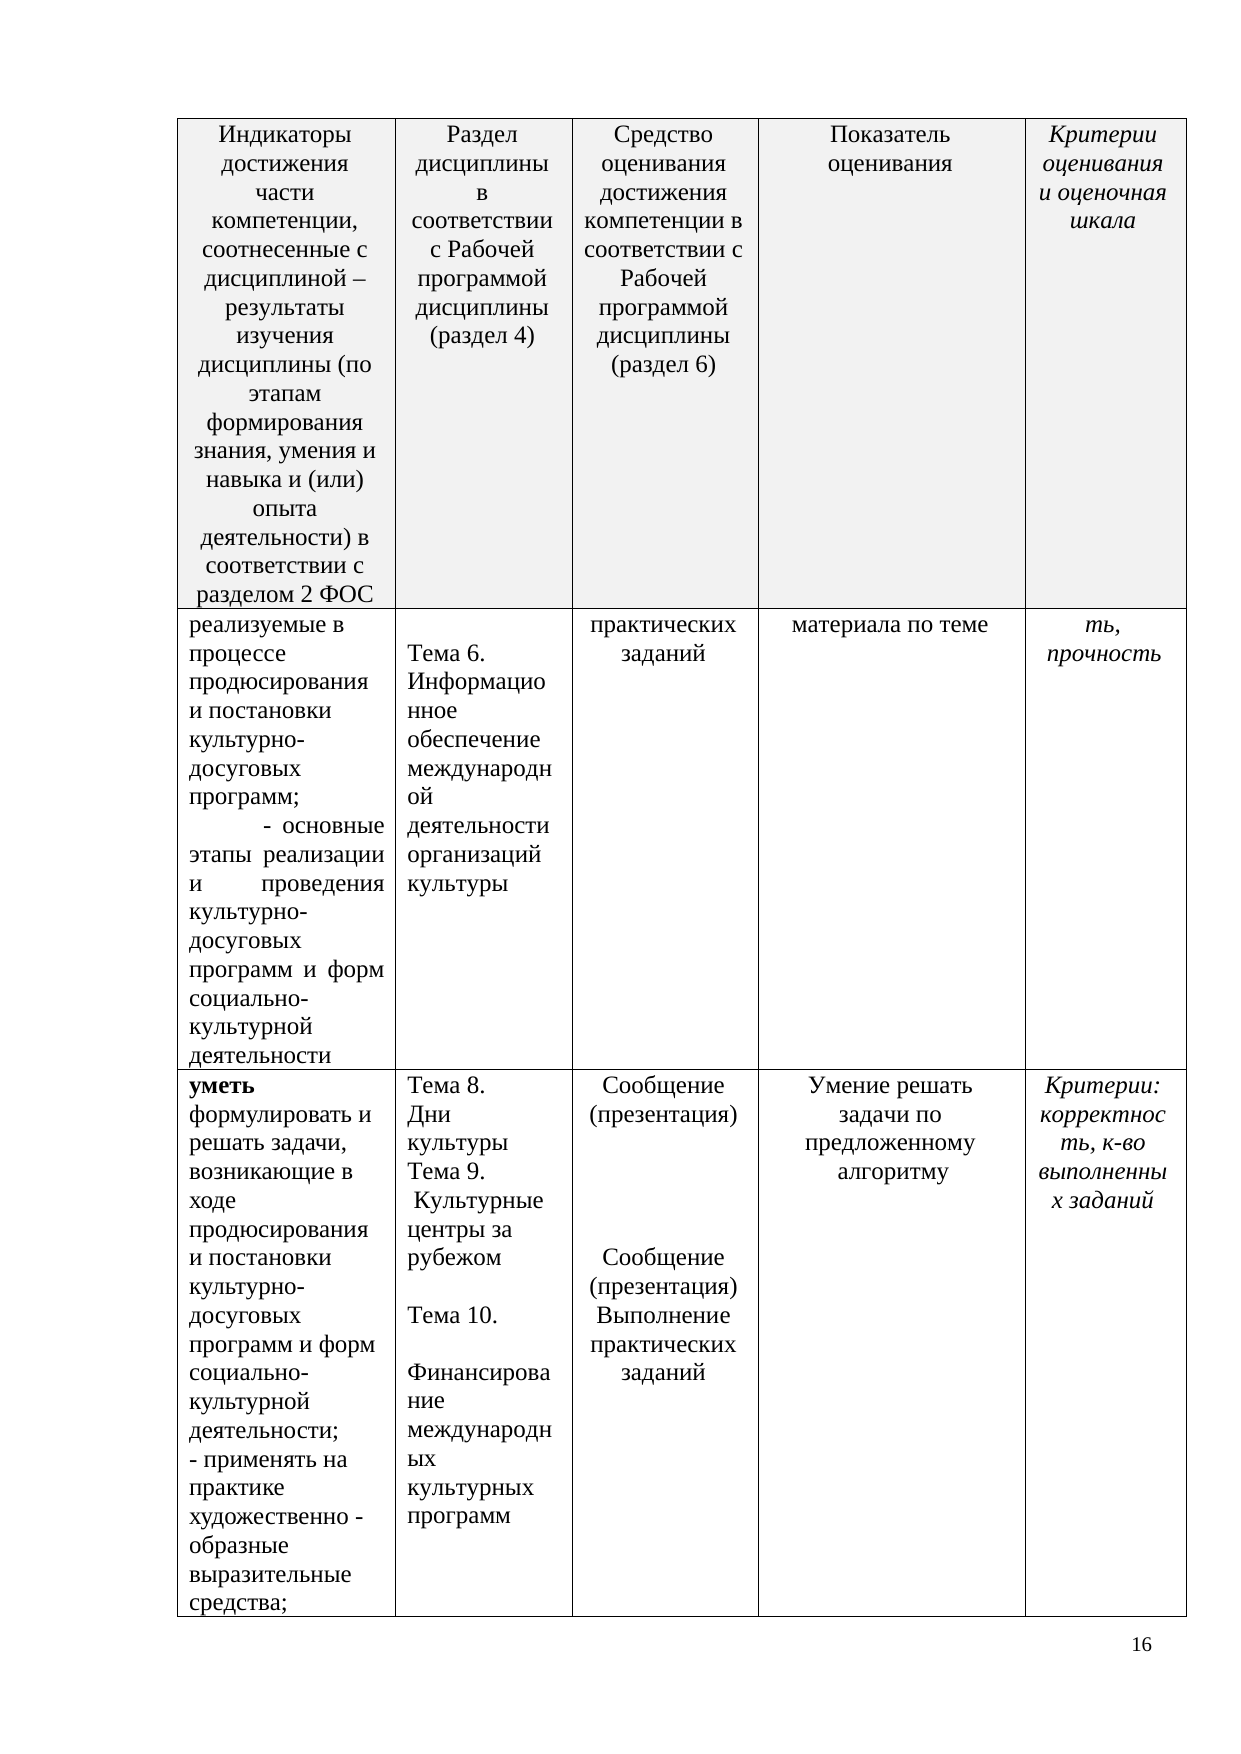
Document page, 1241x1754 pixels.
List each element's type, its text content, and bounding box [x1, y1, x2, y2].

table_cell Умение решать задачи по предложенному алгоритму [759, 1070, 1025, 1616]
table_header Показатель оценивания [759, 119, 1025, 608]
table_cell Критерии: корректность, к-во выполненных заданий [1026, 1070, 1186, 1616]
table_header Критерии оценивания и оценочная шкала [1026, 119, 1186, 608]
table_cell знать основные методы и приемы, реализуемые в процессе продюсирования и постановки культурно-досуговых программ; - основные этапы реализации и проведения культурно-досуговых программ и форм социально-культурной деятельности [178, 609, 395, 1069]
table_cell Тема 8. Дни культуры Тема 9. Культурные центры за рубежом Тема 10. Финансирование международных культурных программ [396, 1070, 572, 1616]
table_cell Доклад Выполнение практических заданий [573, 609, 758, 1069]
table_cell уметь формулировать и решать задачи, возникающие в ходе продюсирования и постановки культурно-досуговых программ и форм социально-культурной деятельности; - применять на практике художественно - образные выразительные средства; -оценивает результаты проведения социально-культурного мероприятия [178, 1070, 395, 1616]
table_cell Критерии: полнота, системность, прочность [1026, 609, 1186, 1069]
table_cell Тема 5. Ресурсная база проекта Тема 6. Информационное обеспечение международной деятельности организаций культуры [396, 609, 572, 1069]
table_cell Воспроизведение студентом теоретического материала по теме [759, 609, 1025, 1069]
table_header Средство оценивания достижения компетенции в соответствии с Рабочей программой дисциплины (раздел 6) [573, 119, 758, 608]
table_header Раздел дисциплины в соответствии с Рабочей программой дисциплины (раздел 4) [396, 119, 572, 608]
table_header Индикаторы достижения части компетенции, соотнесенные с дисциплиной – результаты изучения дисциплины (по этапам формирования знания, умения и навыка и (или) опыта деятельности) в соответствии с разделом 2 ФОС [178, 119, 395, 608]
table_cell Сообщение (презентация) Сообщение (презентация) Выполнение практических заданий [573, 1070, 758, 1616]
